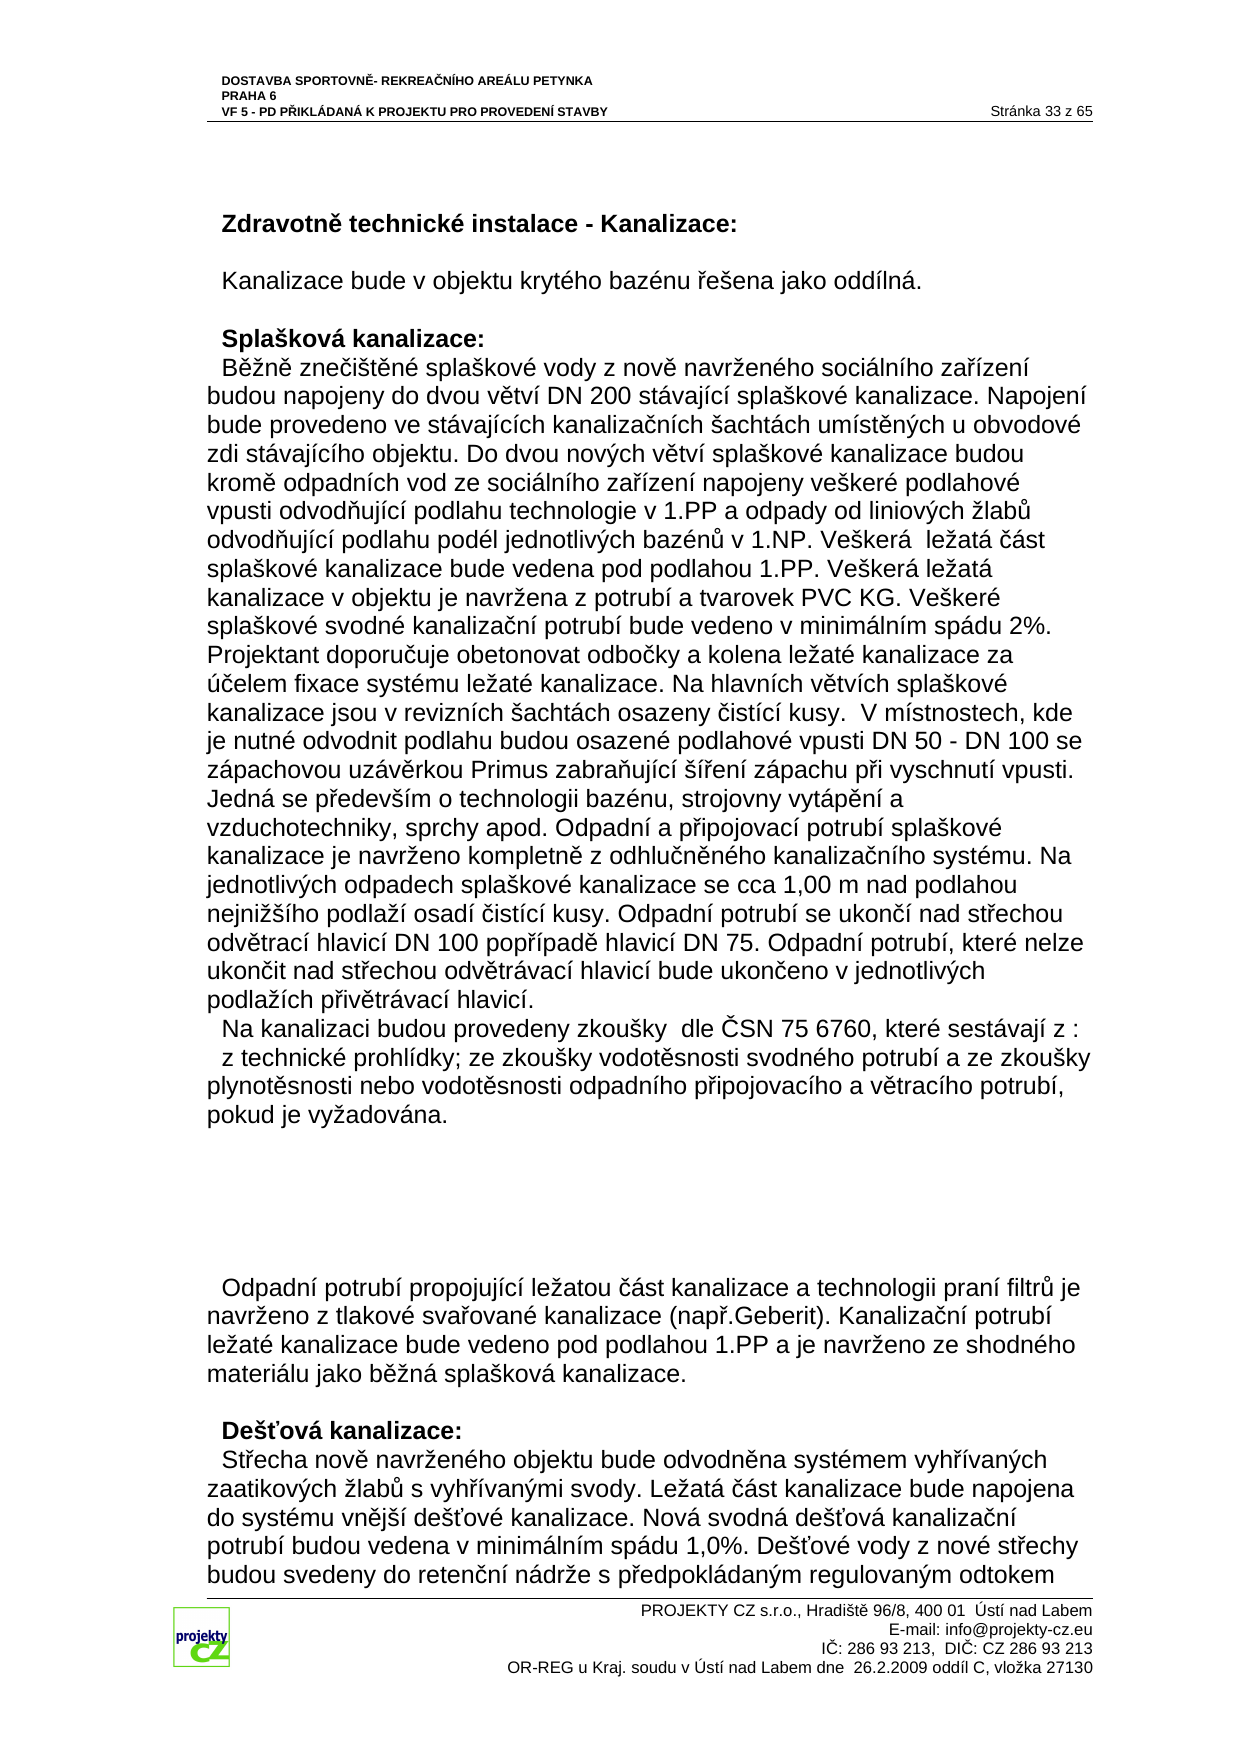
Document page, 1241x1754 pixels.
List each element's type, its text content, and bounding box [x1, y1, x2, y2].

text Na kanalizaci budou provedeny zkoušky dle ČSN 75 6760, které sestávají z : [207, 1014, 1093, 1042]
text z technické prohlídky; ze zkoušky vodotěsnosti svodného potrubí a ze zkoušky plynotěsnosti nebo vodotěsnosti odpadního připojovacího a větracího potrubí, pokud je vyžadována. [207, 1042, 1093, 1129]
text Dešťová kanalizace: [207, 1416, 1093, 1445]
text Splašková kanalizace: [207, 324, 1093, 352]
text Zdravotně technické instalace - Kanalizace: [207, 209, 1093, 237]
text Běžně znečištěné splaškové vody z nově navrženého sociálního zařízení budou napojeny do dvou větví DN 200 stávající splaškové kanalizace. Napojení bude provedeno ve stávajících kanalizačních šachtách umístěných u obvodové zdi stávajícího objektu. Do dvou nových větví splaškové kanalizace budou kromě odpadních vod ze sociálního zařízení napojeny veškeré podlahové vpusti odvodňující podlahu technologie v 1.PP a odpady od liniových žlabů odvodňující podlahu podél jednotlivých bazénů v 1.NP. Veškerá ležatá část splaškové kanalizace bude vedena pod podlahou 1.PP. Veškerá ležatá kanalizace v objektu je navržena z potrubí a tvarovek PVC KG. Veškeré splaškové svodné kanalizační potrubí bude vedeno v minimálním spádu 2%. Projektant doporučuje obetonovat odbočky a kolena ležaté kanalizace za účelem fixace systému ležaté kanalizace. Na hlavních větvích splaškové kanalizace jsou v revizních šachtách osazeny čistící kusy. V místnostech, kde je nutné odvodnit podlahu budou osazené podlahové vpusti DN 50 - DN 100 se zápachovou uzávěrkou Primus zabraňující šíření zápachu při vyschnutí vpusti. Jedná se především o technologii bazénu, strojovny vytápění a vzduchotechniky, sprchy apod. Odpadní a připojovací potrubí splaškové kanalizace je navrženo kompletně z odhlučněného kanalizačního systému. Na jednotlivých odpadech splaškové kanalizace se cca 1,00 m nad podlahou nejnižšího podlaží osadí čistící kusy. Odpadní potrubí se ukončí nad střechou odvětrací hlavicí DN 100 popřípadě hlavicí DN 75. Odpadní potrubí, které nelze ukončit nad střechou odvětrávací hlavicí bude ukončeno v jednotlivých podlažích přivětrávací hlavicí. [207, 352, 1093, 1014]
picture [170, 1605, 233, 1670]
text Kanalizace bude v objektu krytého bazénu řešena jako oddílná. [207, 266, 1093, 295]
text Odpadní potrubí propojující ležatou část kanalizace a technologii praní filtrů je navrženo z tlakové svařované kanalizace (např.Geberit). Kanalizační potrubí ležaté kanalizace bude vedeno pod podlahou 1.PP a je navrženo ze shodného materiálu jako běžná splašková kanalizace. [207, 1272, 1093, 1387]
